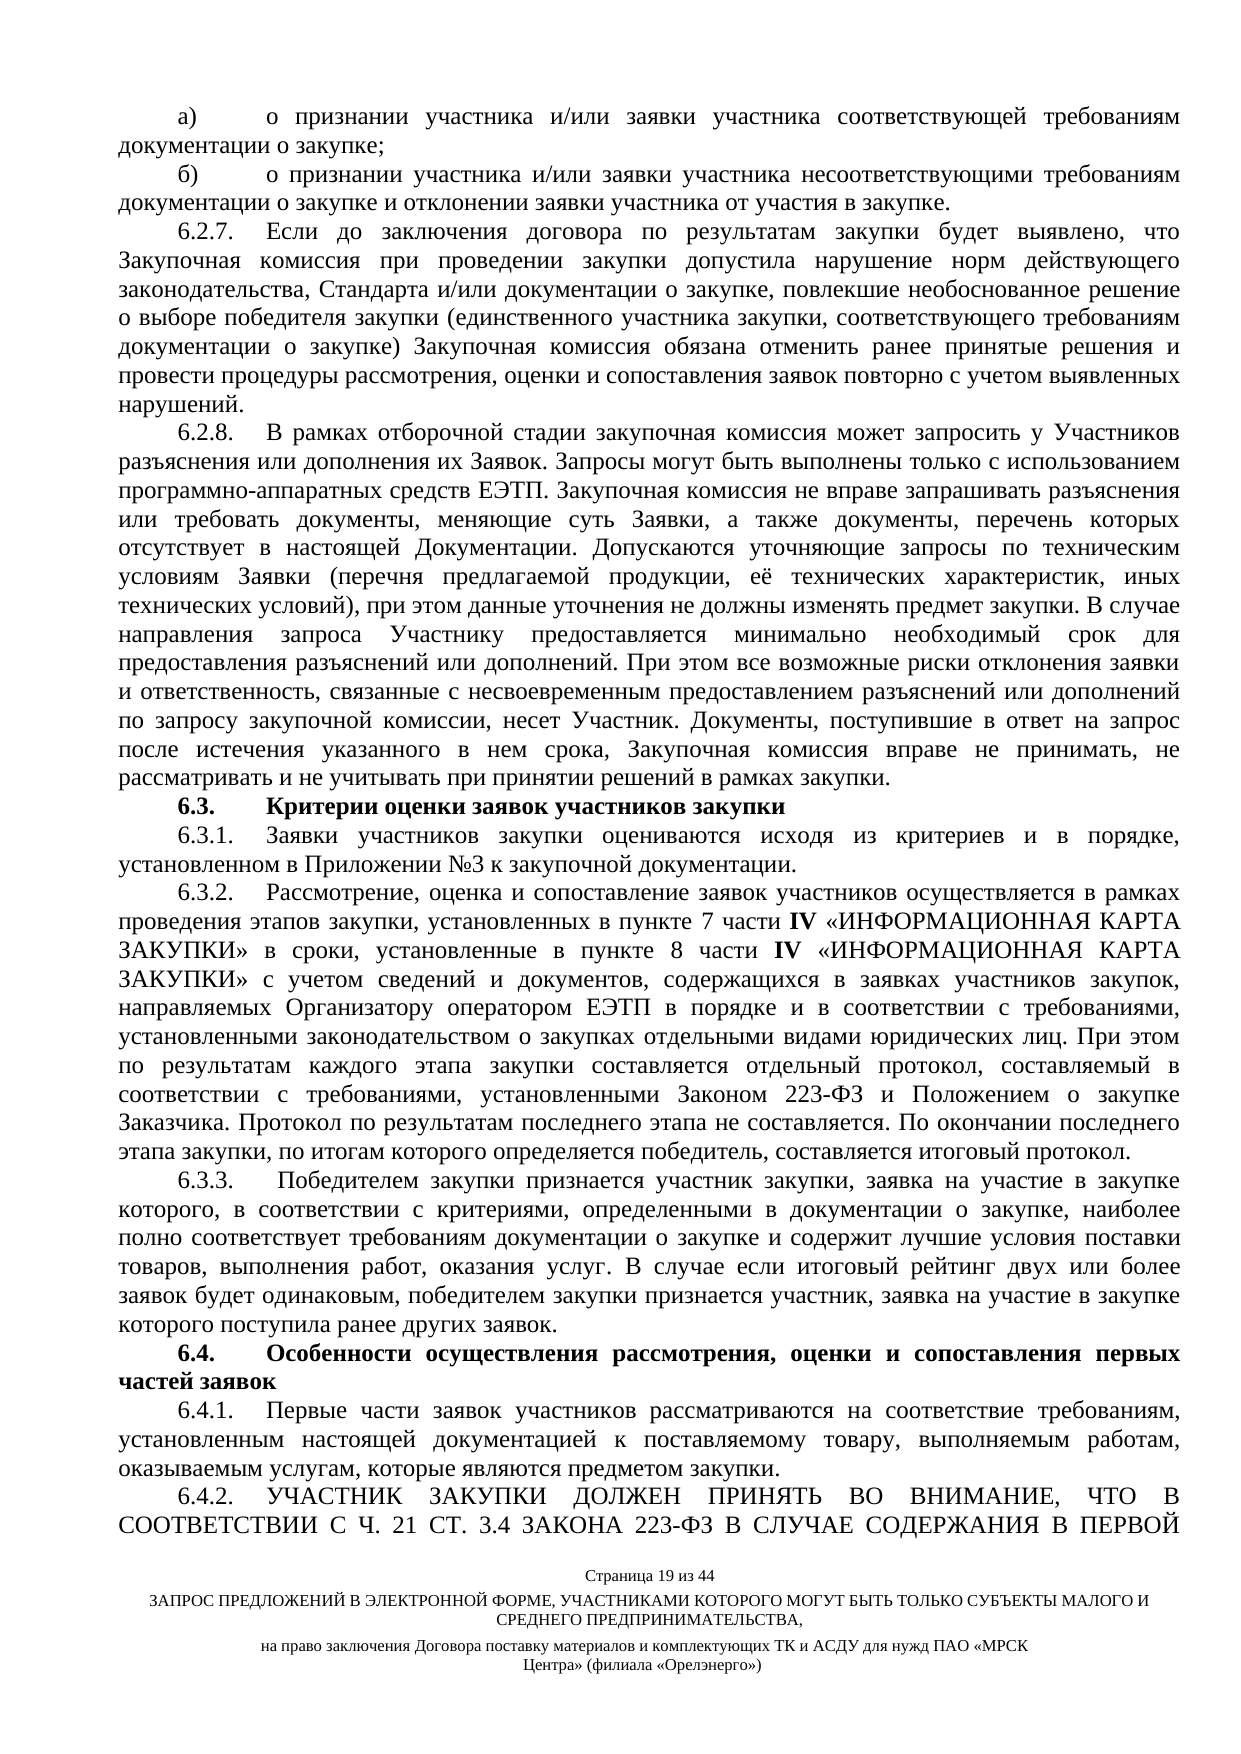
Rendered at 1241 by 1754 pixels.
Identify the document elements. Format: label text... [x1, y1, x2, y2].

subtitle о признании участника и/или заявки участника несоответствующими требованиям документации о закупке и отклонении заявки участника от участия в закупке. [118, 159, 1181, 216]
subtitle Заявки участников закупки оцениваются исходя из критериев и в порядке, установленном в Приложении №3 к закупочной документации. [118, 820, 1181, 877]
subtitle Рассмотрение, оценка и сопоставление заявок участников осуществляется в рамках проведения этапов закупки, установленных в пункте 7 части IV «ИНФОРМАЦИОННАЯ КАРТА ЗАКУПКИ» в сроки, установленные в пункте 8 части IV «ИНФОРМАЦИОННАЯ КАРТА ЗАКУПКИ» с учетом сведений и документов, содержащихся в заявках участников закупок, направляемых Организатору оператором ЕЭТП в порядке и в соответствии с требованиями, установленными законодательством о закупках отдельными видами юридических лиц. При этом по результатам каждого этапа закупки составляется отдельный протокол, составляемый в соответствии с требованиями, установленными Законом 223-ФЗ и Положением о закупке Заказчика. Протокол по результатам последнего этапа не составляется. По окончании последнего этапа закупки, по итогам которого определяется победитель, составляется итоговый протокол. [118, 877, 1181, 1165]
subtitle В рамках отборочной стадии закупочная комиссия может запросить у Участников разъяснения или дополнения их Заявок. Запросы могут быть выполнены только с использованием программно-аппаратных средств ЕЭТП. Закупочная комиссия не вправе запрашивать разъяснения или требовать документы, меняющие суть Заявки, а также документы, перечень которых отсутствует в настоящей Документации. Допускаются уточняющие запросы по техническим условиям Заявки (перечня предлагаемой продукции, её технических характеристик, иных технических условий), при этом данные уточнения не должны изменять предмет закупки. В случае направления запроса Участнику предоставляется минимально необходимый срок для предоставления разъяснений или дополнений. При этом все возможные риски отклонения заявки и ответственность, связанные с несвоевременным предоставлением разъяснений или дополнений по запросу закупочной комиссии, несет Участник. Документы, поступившие в ответ на запрос после истечения указанного в нем срока, Закупочная комиссия вправе не принимать, не рассматривать и не учитывать при принятии решений в рамках закупки. [118, 417, 1181, 791]
subtitle Особенности осуществления рассмотрения, оценки и сопоставления первых частей заявок [118, 1338, 1181, 1395]
subtitle Победителем закупки признается участник закупки, заявка на участие в закупке которого, в соответствии с критериями, определенными в документации о закупке, наиболее полно соответствует требованиям документации о закупке и содержит лучшие условия поставки товаров, выполнения работ, оказания услуг. В случае если итоговый рейтинг двух или более заявок будет одинаковым, победителем закупки признается участник, заявка на участие в закупке которого поступила ранее других заявок. [118, 1165, 1181, 1338]
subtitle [118, 1481, 1181, 1539]
subtitle Первые части заявок участников рассматриваются на соответствие требованиям, установленным настоящей документацией к поставляемому товару, выполняемым работам, оказываемым услугам, которые являются предметом закупки. [118, 1395, 1181, 1481]
subtitle о признании участника и/или заявки участника соответствующей требованиям документации о закупке; [118, 101, 1181, 159]
subtitle Если до заключения договора по результатам закупки будет выявлено, что Закупочная комиссия при проведении закупки допустила нарушение норм действующего законодательства, Стандарта и/или документации о закупке, повлекшие необоснованное решение о выборе победителя закупки (единственного участника закупки, соответствующего требованиям документации о закупке) Закупочная комиссия обязана отменить ранее принятые решения и провести процедуры рассмотрения, оценки и сопоставления заявок повторно с учетом выявленных нарушений. [118, 216, 1181, 417]
subtitle Критерии оценки заявок участников закупки [118, 791, 1181, 820]
